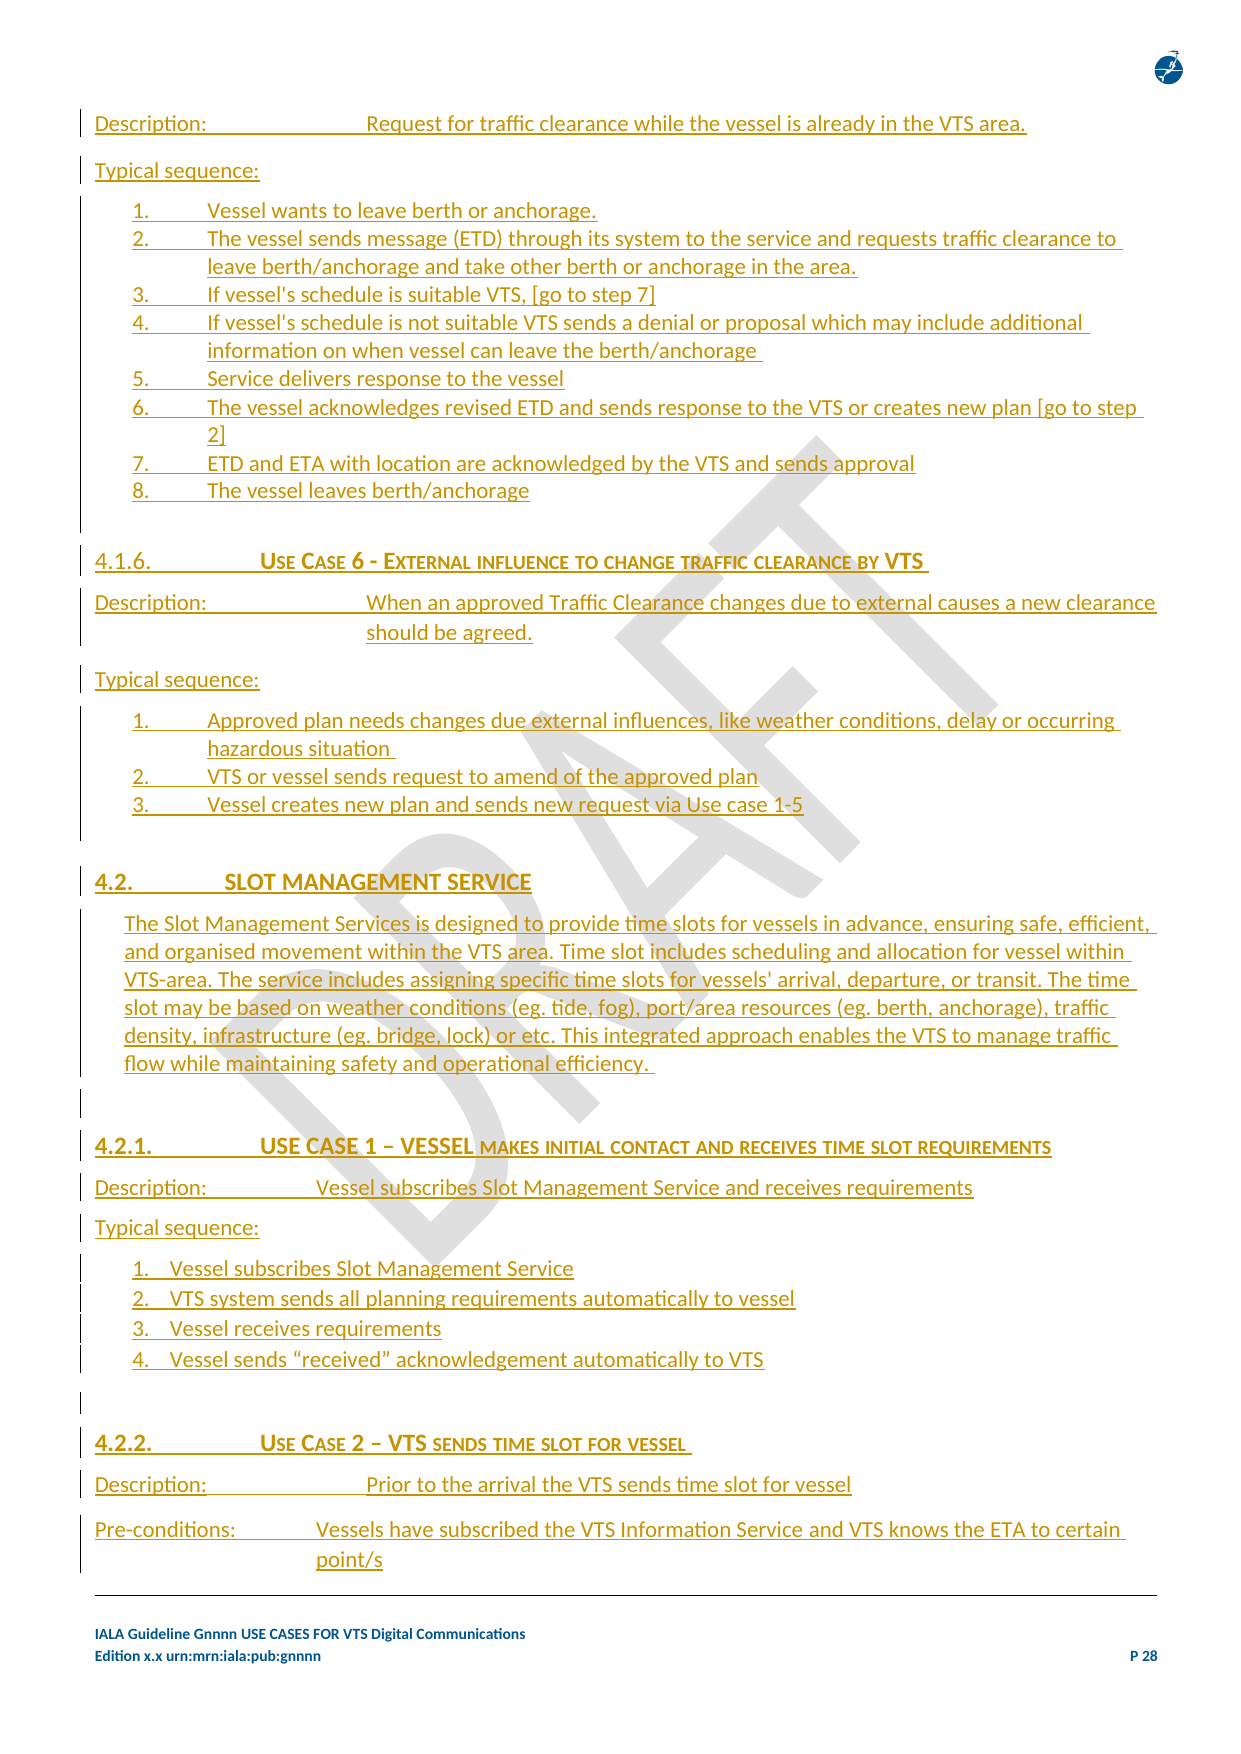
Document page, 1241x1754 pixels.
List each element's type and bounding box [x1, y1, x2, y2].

picture [1123, 0, 1241, 119]
